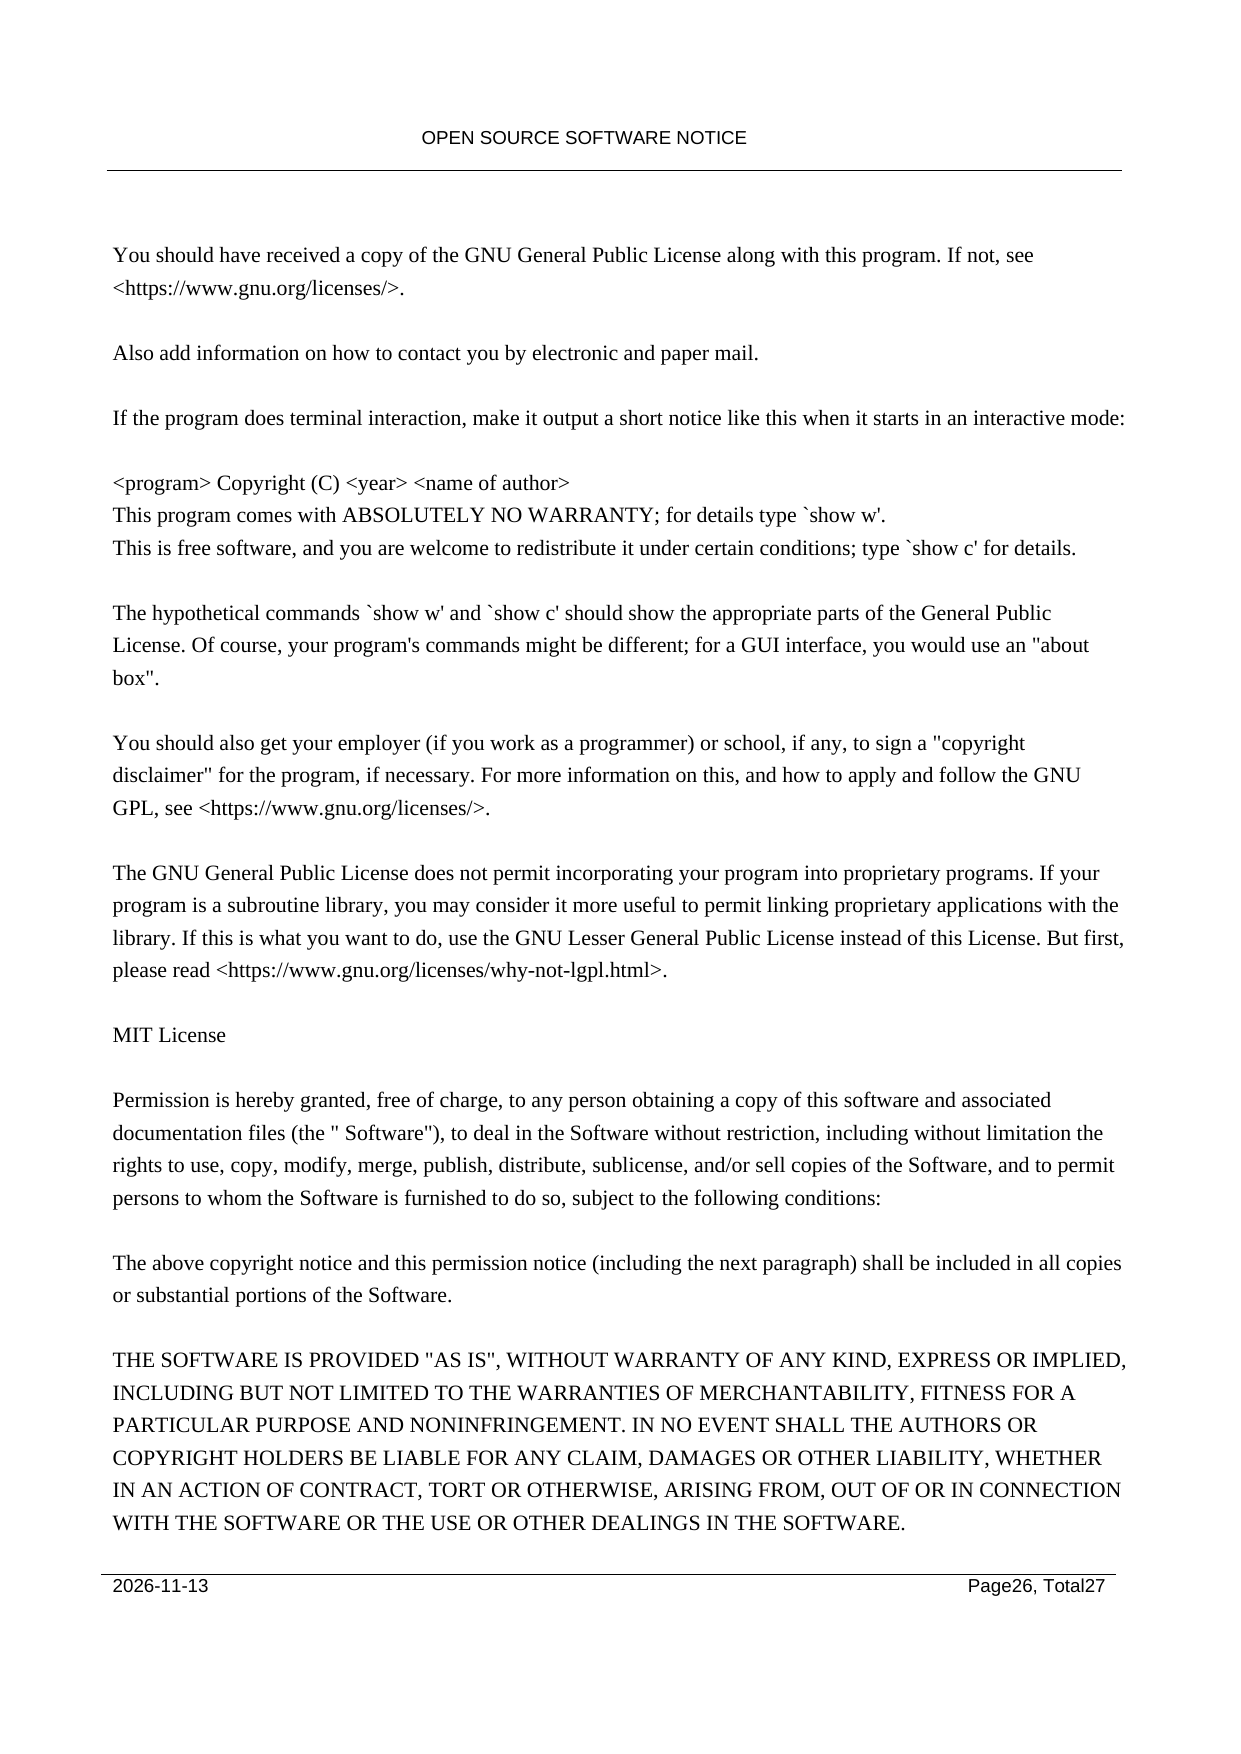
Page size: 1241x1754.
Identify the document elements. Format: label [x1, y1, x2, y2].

text [112, 206, 1128, 1539]
